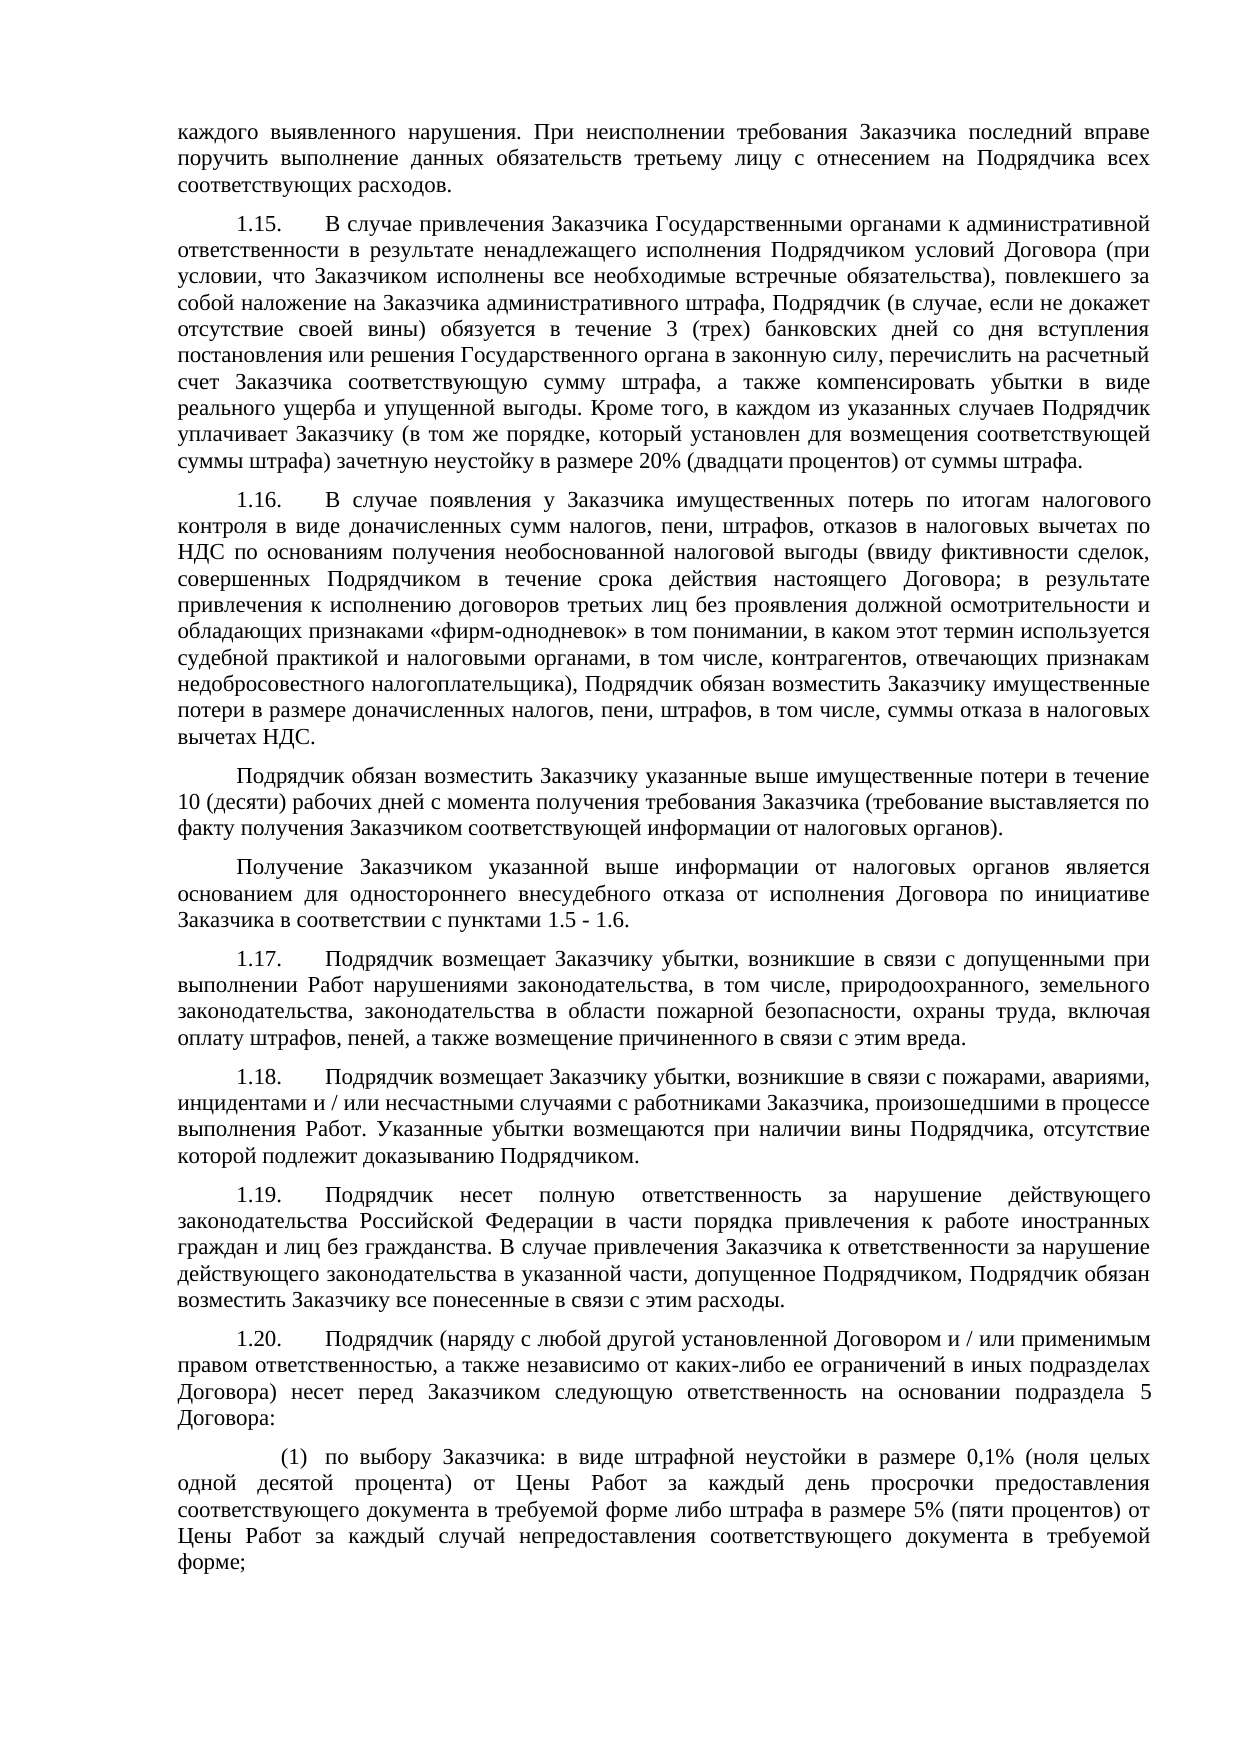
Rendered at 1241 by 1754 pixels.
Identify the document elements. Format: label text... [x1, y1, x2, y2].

text Подрядчик возмещает Заказчику убытки, возникшие в связи с допущенными при выполнении Работ нарушениями законодательства, в том числе, природоохранного, земельного законодательства, законодательства в области пожарной безопасности, охраны труда, включая оплату штрафов, пеней, а также возмещение причиненного в связи с этим вреда. [177, 945, 1152, 1050]
text Подрядчик (наряду с любой другой установленной Договором и / или применимым правом ответственностью, а также независимо от каких-либо ее ограничений в иных подразделах Договора) несет перед Заказчиком следующую ответственность на основании подраздела 20 Договора: [177, 1325, 1152, 1430]
list Подрядчик обязан возместить Заказчику указанные выше имущественные потери в течение 10 (десяти) рабочих дней с момента получения требования Заказчика (требование выставляется по факту получения Заказчиком соответствующей информации от налоговых органов). [177, 762, 1152, 841]
text Подрядчик несет полную ответственность за нарушение действующего законодательства Российской Федерации в части порядка привлечения к работе иностранных граждан и лиц без гражданства. В случае привлечения Заказчика к ответственности за нарушение действующего законодательства в указанной части, допущенное Подрядчиком, Подрядчик обязан возместить Заказчику все понесенные в связи с этим расходы. [177, 1181, 1152, 1312]
text В случае привлечения Заказчика Государственными органами к административной ответственности в результате ненадлежащего исполнения Подрядчиком условий Договора (при условии, что Заказчиком исполнены все необходимые встречные обязательства), повлекшего за собой наложение на Заказчика административного штрафа, Подрядчик (в случае, если не докажет отсутствие своей вины) обязуется в течение 3 (трех) банковских дней со дня вступления постановления или решения Государственного органа в законную силу, перечислить на расчетный счет Заказчика соответствующую сумму штрафа, а также компенсировать убытки в виде реального ущерба и упущенной выгоды. Кроме того, в каждом из указанных случаев Подрядчик уплачивает Заказчику (в том же порядке, который установлен для возмещения соответствующей суммы штрафа) зачетную неустойку в размере 20% (двадцати процентов) от суммы штрафа. [177, 210, 1152, 473]
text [177, 118, 1152, 197]
text по выбору Заказчика: в виде штрафной неустойки в размере 0,1% (ноля целых одной десятой процента) от Цены Работ за каждый день просрочки предоставления соответствующего документа в требуемой форме либо штрафа в размере 5% (пяти процентов) от Цены Работ за каждый случай непредоставления соответствующего документа в требуемой форме; [177, 1443, 1152, 1575]
list Получение Заказчиком указанной выше информации от налоговых органов является основанием для одностороннего внесудебного отказа от исполнения Договора по инициативе Заказчика в соответствии с пунктами 31.5 - 31.6. [177, 853, 1152, 932]
text Подрядчик возмещает Заказчику убытки, возникшие в связи с пожарами, авариями, инцидентами и / или несчастными случаями с работниками Заказчика, произошедшими в процессе выполнения Работ. Указанные убытки возмещаются при наличии вины Подрядчика, отсутствие которой подлежит доказыванию Подрядчиком. [177, 1063, 1152, 1168]
text В случае появления у Заказчика имущественных потерь по итогам налогового контроля в виде доначисленных сумм налогов, пени, штрафов, отказов в налоговых вычетах по НДС по основаниям получения необоснованной налоговой выгоды (ввиду фиктивности сделок, совершенных Подрядчиком в течение срока действия настоящего Договора; в результате привлечения к исполнению договоров третьих лиц без проявления должной осмотрительности и обладающих признаками «фирм-однодневок» в том понимании, в каком этот термин используется судебной практикой и налоговыми органами, в том числе, контрагентов, отвечающих признакам недобросовестного налогоплательщика), Подрядчик обязан возместить Заказчику имущественные потери в размере доначисленных налогов, пени, штрафов, в том числе, суммы отказа в налоговых вычетах НДС. [177, 486, 1152, 749]
